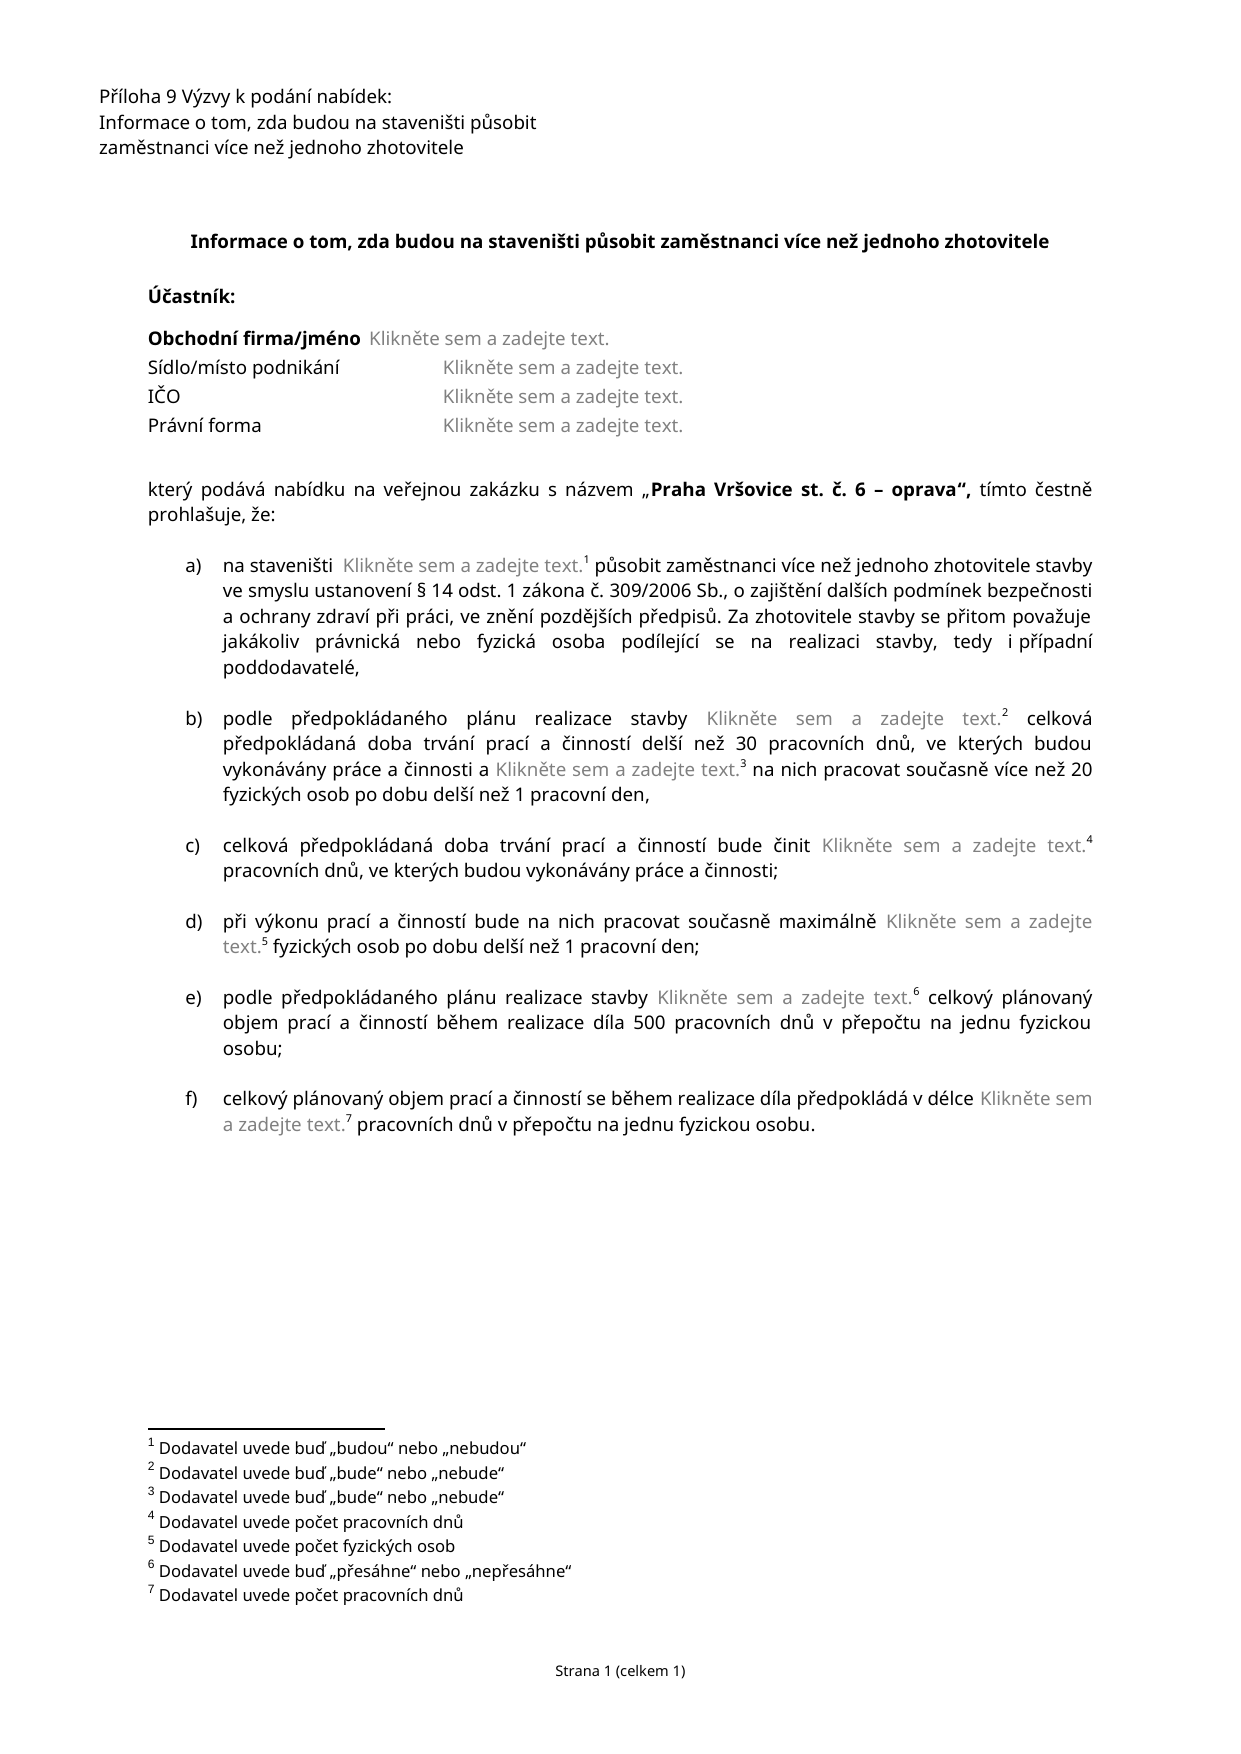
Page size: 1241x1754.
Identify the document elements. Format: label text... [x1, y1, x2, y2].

text Sídlo/místo podnikání [148, 351, 1093, 380]
list podle předpokládaného plánu realizace stavby celková předpokládaná doba trvání prací a činností delší než 30 pracovních dnů, ve kterých budou vykonávány práce a činnosti a na nich pracovat současně více než 20 fyzických osob po dobu delší než 1 pracovní den, [185, 705, 1093, 807]
list podle předpokládaného plánu realizace stavby celkový plánovaný objem prací a činností během realizace díla 500 pracovních dnů v přepočtu na jednu fyzickou osobu; [185, 984, 1093, 1061]
list při výkonu prací a činností bude na nich pracovat současně maximálně fyzických osob po dobu delší než 1 pracovní den; [185, 908, 1093, 959]
text Právní forma [148, 409, 1093, 438]
text Účastník: [148, 279, 1093, 310]
list celkový plánovaný objem prací a činností se během realizace díla předpokládá v délce pracovních dnů v přepočtu na jednu fyzickou osobu. [185, 1086, 1093, 1137]
text Obchodní firma/jméno [148, 322, 1093, 351]
list celková předpokládaná doba trvání prací a činností bude činit pracovních dnů, ve kterých budou vykonávány práce a činnosti; [185, 832, 1093, 883]
title Informace o tom, zda budou na staveništi působit zaměstnanci více než jednoho zhotovitele [148, 228, 1093, 254]
list na staveništi působit zaměstnanci více než jednoho zhotovitele stavby ve smyslu ustanovení § 14 odst. 1 zákona č. 309/2006 Sb., o zajištění dalších podmínek bezpečnosti a ochrany zdraví při práci, ve znění pozdějších předpisů. Za zhotovitele stavby se přitom považuje jakákoliv právnická nebo fyzická osoba podílející se na realizaci stavby, tedy i případní poddodavatelé, [185, 552, 1093, 680]
text IČO [148, 380, 1093, 409]
text který podává nabídku na veřejnou zakázku s názvem „Praha Vršovice st. č. 6 – oprava“, tímto čestně prohlašuje, že: [148, 476, 1093, 527]
